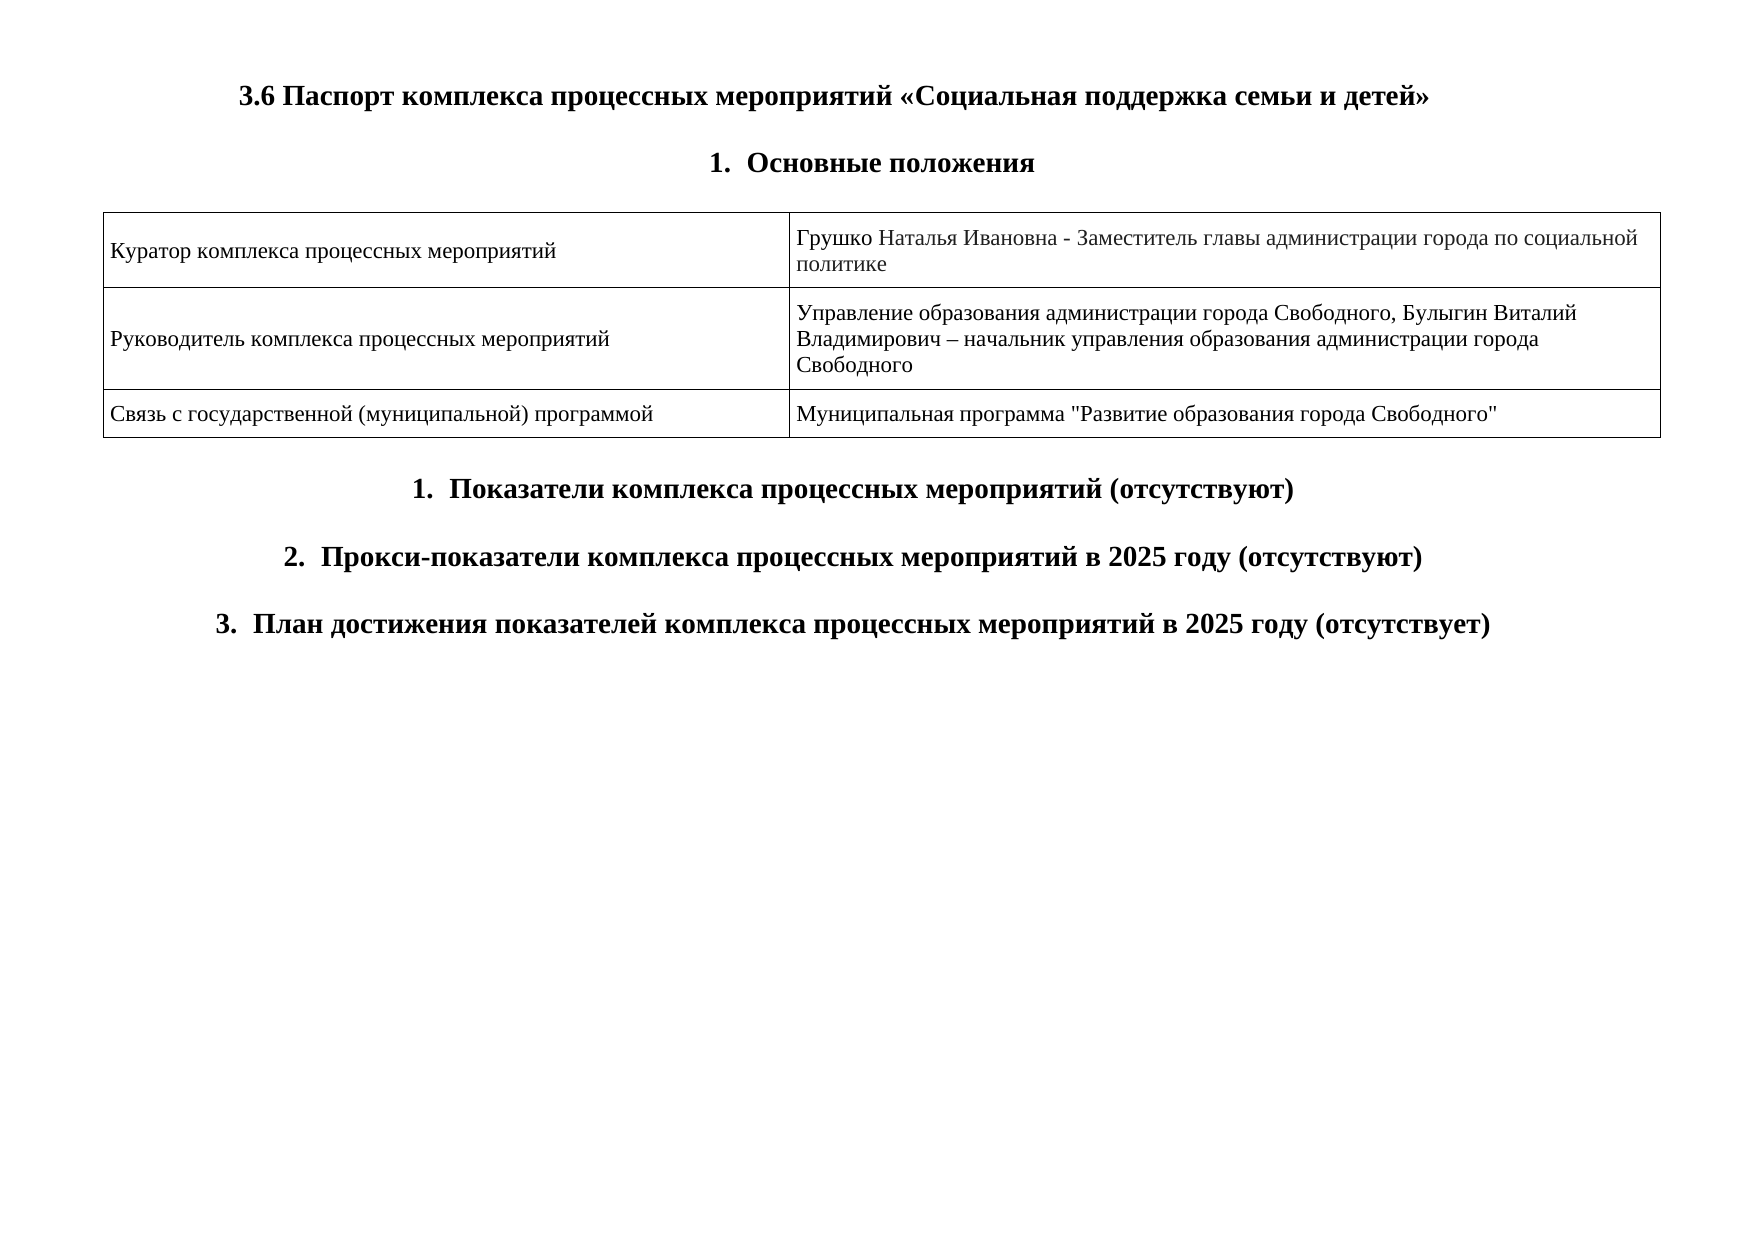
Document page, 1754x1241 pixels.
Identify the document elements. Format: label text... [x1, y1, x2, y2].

list План достижения показателей комплекса процессных мероприятий в 2025 году (отсутствует) [126, 606, 1580, 639]
list Показатели комплекса процессных мероприятий (отсутствуют) [126, 472, 1580, 505]
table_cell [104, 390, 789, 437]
text 3.6 Паспорт комплекса процессных мероприятий «Социальная поддержка семьи и детей» [89, 78, 1580, 111]
list Прокси-показатели комплекса процессных мероприятий в 2025 году (отсутствуют) [126, 539, 1580, 572]
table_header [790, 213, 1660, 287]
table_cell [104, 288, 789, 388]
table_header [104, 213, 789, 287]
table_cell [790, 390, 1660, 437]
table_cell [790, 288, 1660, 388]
list Основные положения [164, 145, 1580, 178]
